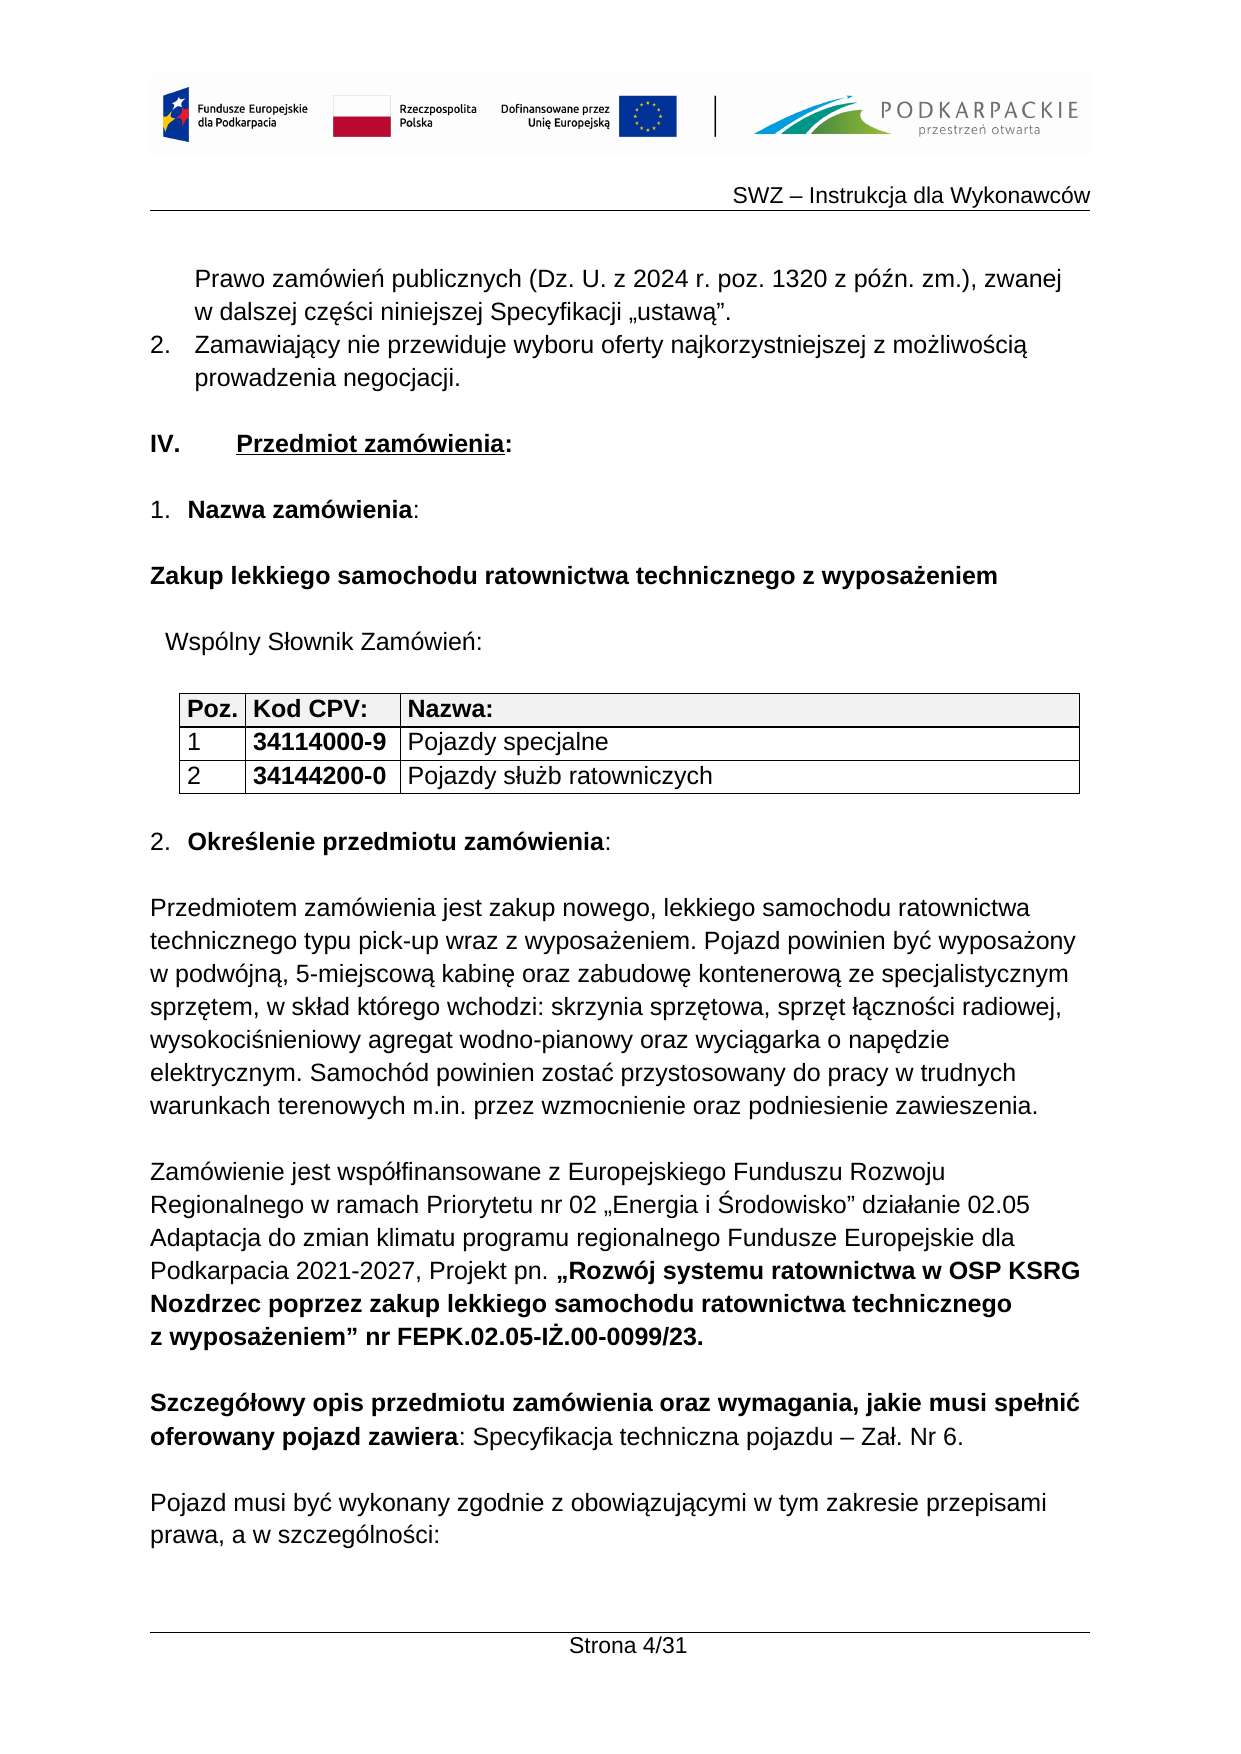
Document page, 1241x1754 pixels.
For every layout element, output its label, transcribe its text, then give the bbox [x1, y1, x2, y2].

table_header Poz. [180, 694, 245, 726]
list Nazwa zamówienia: [150, 495, 1090, 524]
table_header Nazwa: [401, 694, 1079, 726]
text Zamówienie jest współfinansowane z Europejskiego Funduszu Rozwoju Regionalnego w ramach Priorytetu nr 02 „Energia i Środowisko” działanie 02.05 Adaptacja do zmian klimatu programu regionalnego Fundusze Europejskie dla Podkarpacia 2021-2027, Projekt pn. „Rozwój systemu ratownictwa w OSP KSRG Nozdrzec poprzez zakup lekkiego samochodu ratownictwa technicznego z wyposażeniem” nr FEPK.02.05-IŻ.00-0099/23. [150, 1157, 1090, 1351]
table_cell 34114000-9 [246, 728, 400, 760]
text Pojazd musi być wykonany zgodnie z obowiązującymi w tym zakresie przepisami prawa, a w szczególności: [150, 1487, 1090, 1549]
text IV. Przedmiot zamówienia: [150, 429, 1090, 458]
text Zakup lekkiego samochodu ratownictwa technicznego z wyposażeniem [150, 561, 1090, 590]
table_header Kod CPV: [246, 694, 400, 726]
text Wspólny Słownik Zamówień: [165, 627, 1078, 656]
table_cell 2 [180, 761, 245, 793]
text Przedmiotem zamówienia jest zakup nowego, lekkiego samochodu ratownictwa technicznego typu pick-up wraz z wyposażeniem. Pojazd powinien być wyposażony w podwójną, 5-miejscową kabinę oraz zabudowę kontenerową ze specjalistycznym sprzętem, w skład którego wchodzi: skrzynia sprzętowa, sprzęt łączności radiowej, wysokociśnieniowy agregat wodno-pianowy oraz wyciągarka o napędzie elektrycznym. Samochód powinien zostać przystosowany do pracy w trudnych warunkach terenowych m.in. przez wzmocnienie oraz podniesienie zawieszenia. [150, 893, 1090, 1120]
table_cell 1 [180, 728, 245, 760]
text Szczegółowy opis przedmiotu zamówienia oraz wymagania, jakie musi spełnić oferowany pojazd zawiera: Specyfikacja techniczna pojazdu – Zał. Nr 6. [150, 1388, 1090, 1450]
list Określenie przedmiotu zamówienia: [150, 827, 1090, 856]
list Zamawiający nie przewiduje wyboru oferty najkorzystniejszej z możliwością prowadzenia negocjacji. [150, 330, 1090, 392]
table_cell Pojazdy specjalne [401, 728, 1079, 760]
picture [150, 73, 1091, 156]
table_cell 34144200-0 [246, 761, 400, 793]
table_cell Pojazdy służb ratowniczych [401, 761, 1079, 793]
